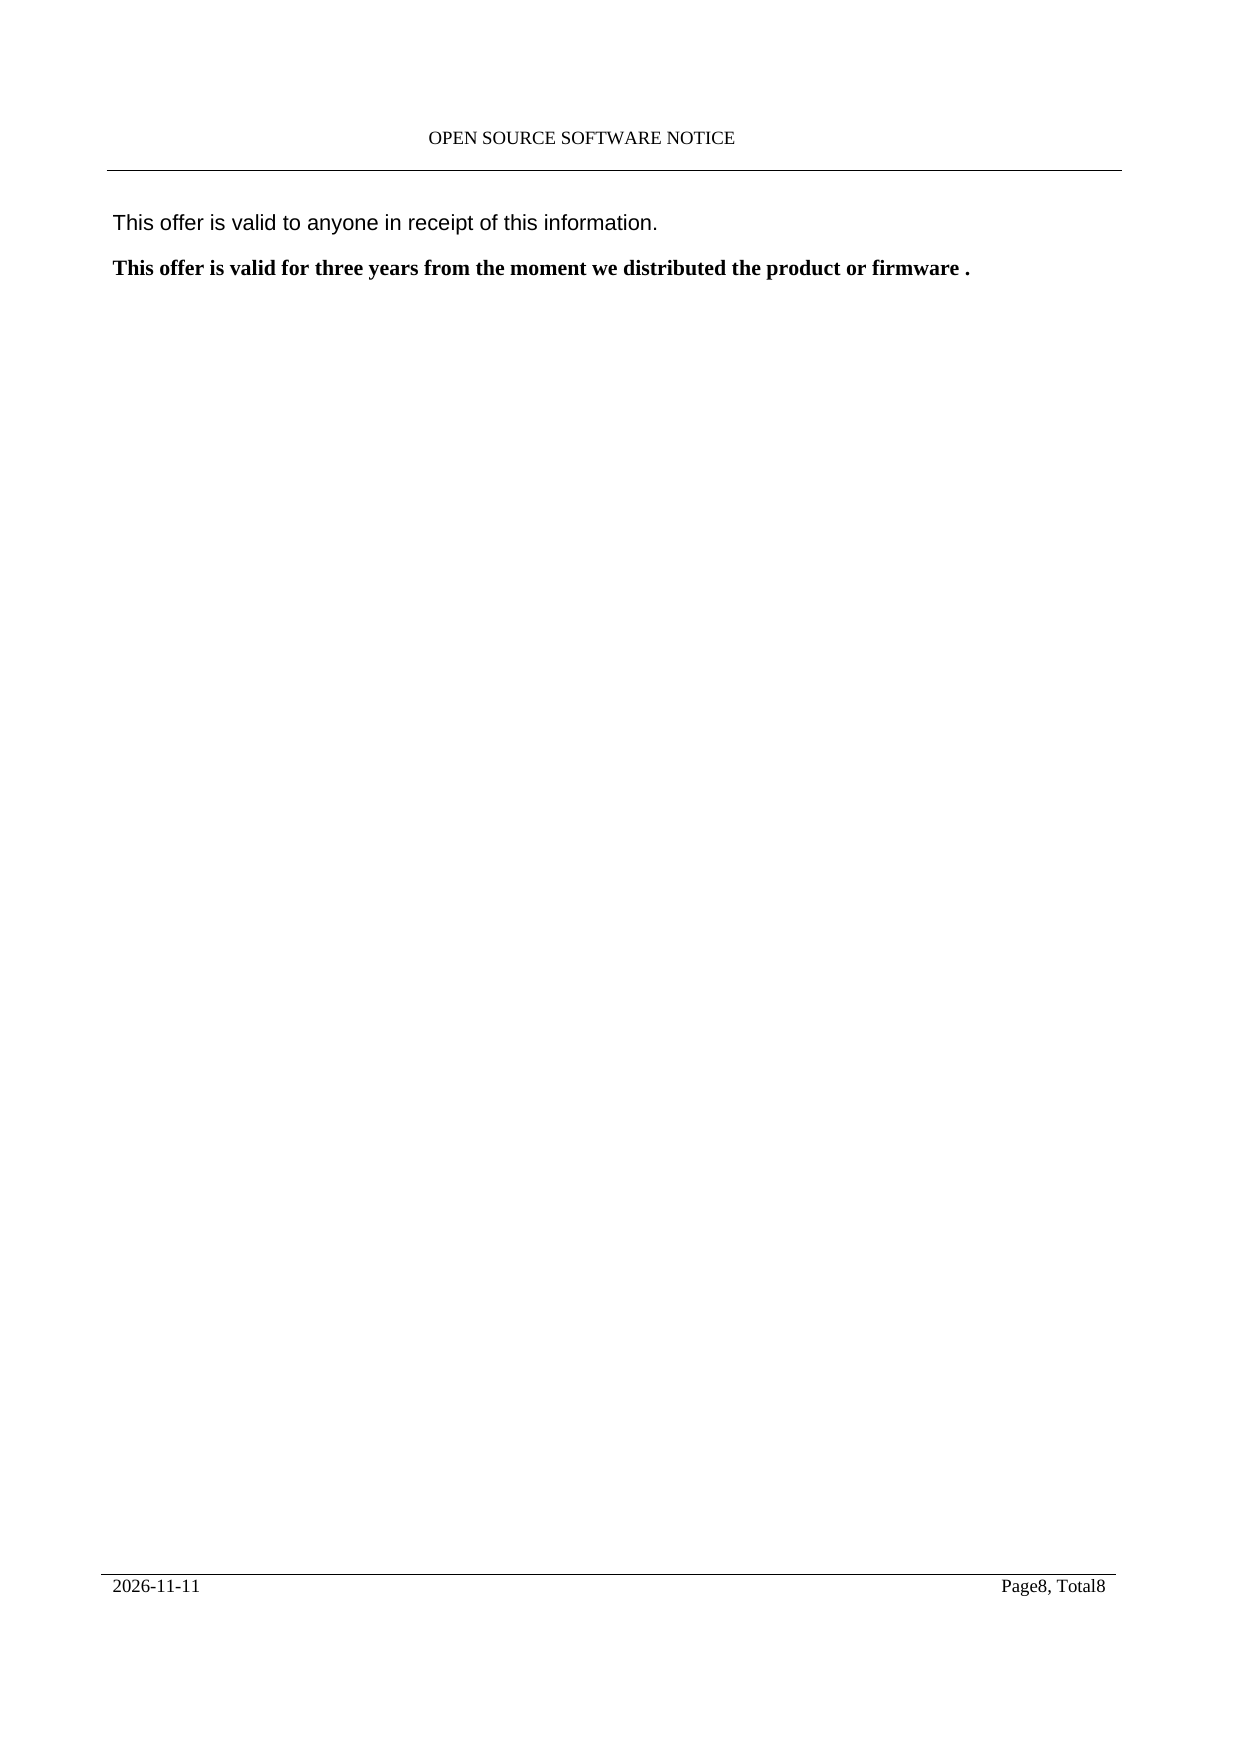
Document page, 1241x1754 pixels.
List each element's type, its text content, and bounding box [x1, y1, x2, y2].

text This offer is valid for three years from the moment we distributed the product or firmware . [112, 251, 1128, 284]
text This offer is valid to anyone in receipt of this information. [112, 206, 1128, 239]
